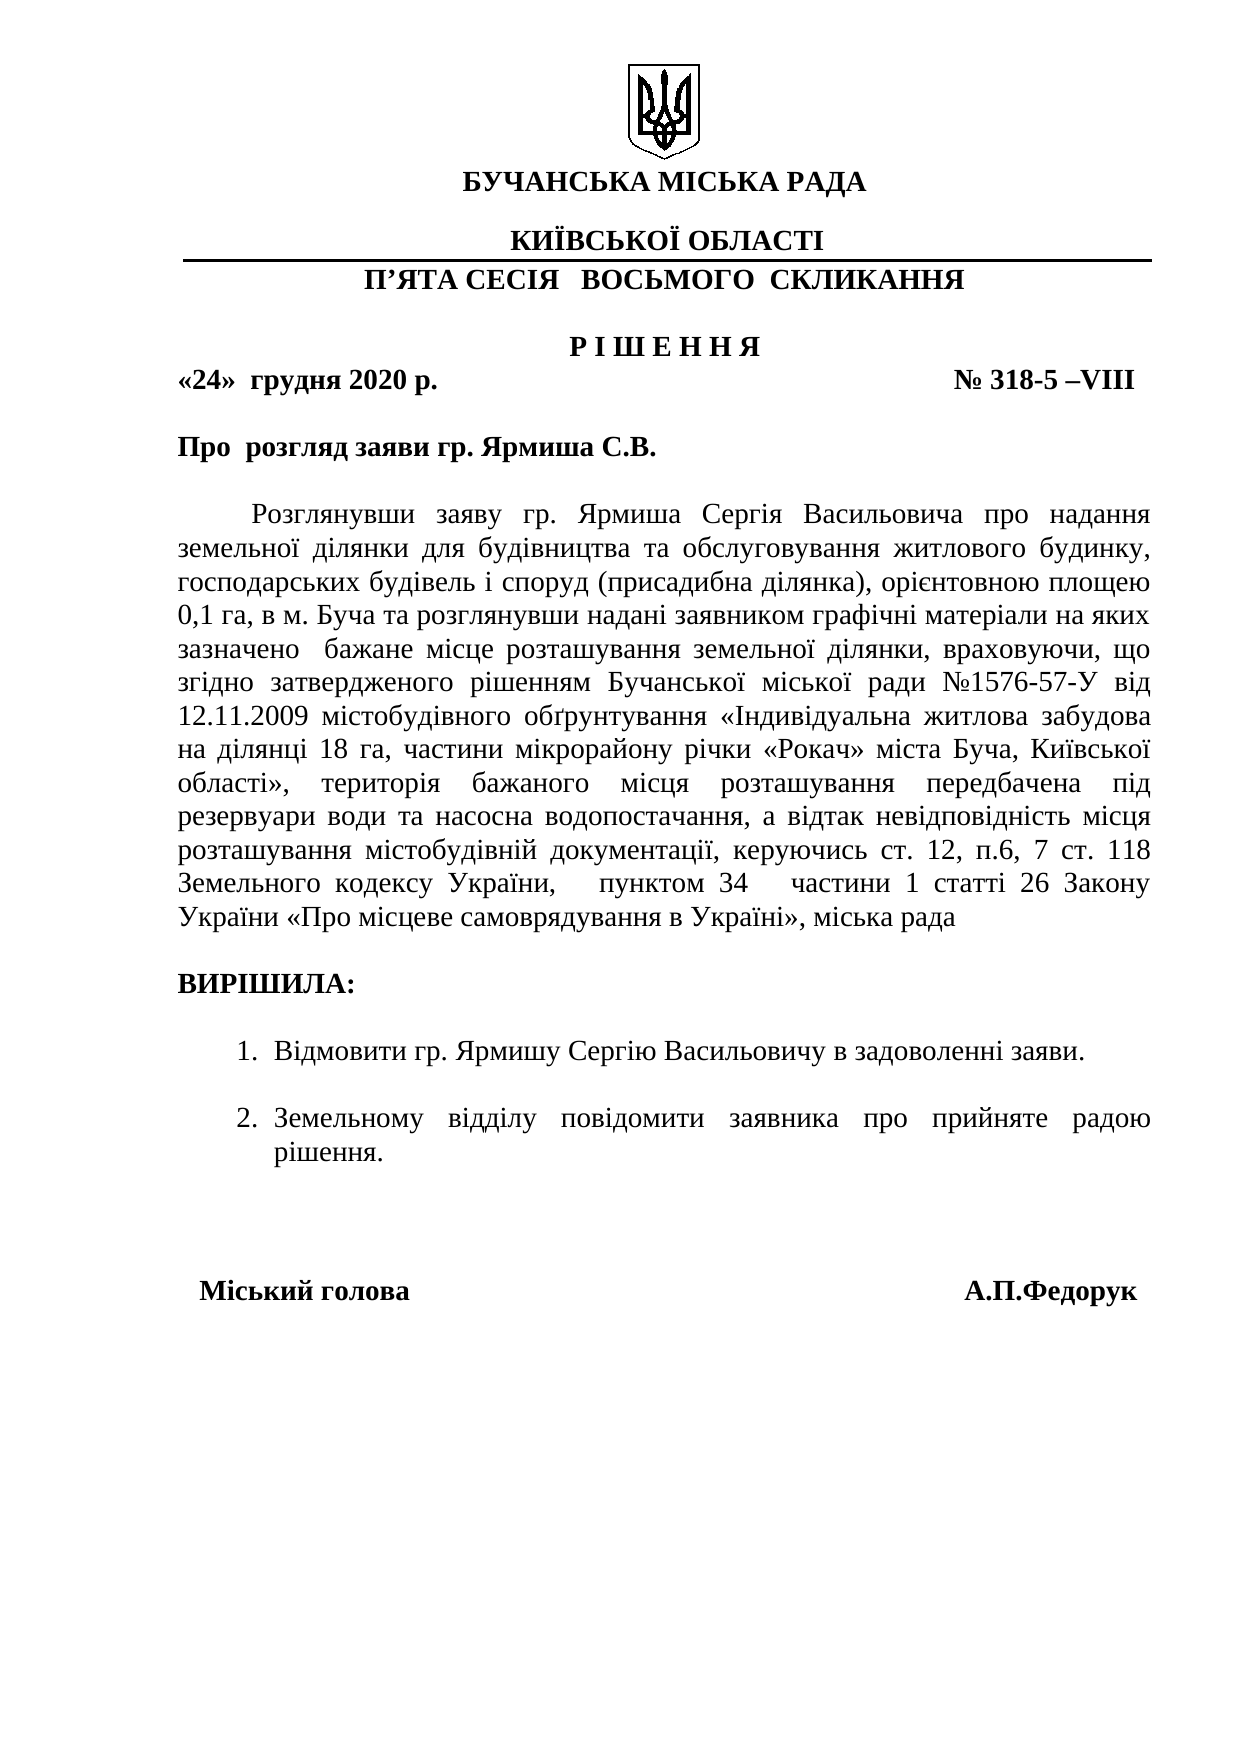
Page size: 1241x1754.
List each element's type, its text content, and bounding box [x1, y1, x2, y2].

text Розглянувши заяву гр. Ярмиша Сергія Васильовича про надання земельної ділянки для будівництва та обслуговування житлового будинку, господарських будівель і споруд (присадибна ділянка), орієнтовною площею 0,1 га, в м. Буча та розглянувши надані заявником графічні матеріали на яких зазначено бажане місце розташування земельної ділянки, враховуючи, що згідно затвердженого рішенням Бучанської міської ради №1576-57-У від 12.11.2009 містобудівного обґрунтування «Індивідуальна житлова забудова на ділянці 18 га, частини мікрорайону річки «Рокач» міста Буча, Київської області», територія бажаного місця розташування передбачена під резервуари води та насосна водопостачання, а відтак невідповідність місця розташування містобудівній документації, керуючись ст. 12, п.6, 7 ст. 118 Земельного кодексу України, пунктом 34 частини 1 статті 26 Закону України «Про місцеве самоврядування в Україні», міська рада [177, 497, 1152, 933]
list Відмовити гр. Ярмишу Сергію Васильовичу в задоволенні заяви. [236, 1033, 1152, 1067]
text ВИРІШИЛА: [177, 966, 1152, 1000]
text Про розгляд заяви гр. Ярмиша С.В. [177, 429, 1152, 463]
text БУЧАНСЬКА МІСЬКА РАДА [177, 164, 1152, 197]
text Р І Ш Е Н Н Я [177, 329, 1152, 362]
text П’ЯТА СЕСІЯ ВОСЬМОГО СКЛИКАННЯ [177, 262, 1152, 295]
text «24» грудня 2020 р. № 318-5 –VІІІ [177, 362, 1152, 396]
text КИЇВСЬКОЇ ОБЛАСТІ [183, 223, 1152, 259]
text Міський голова А.П.Федорук [177, 1273, 1152, 1307]
list Земельному відділу повідомити заявника про прийняте радою рішення. [236, 1100, 1152, 1167]
